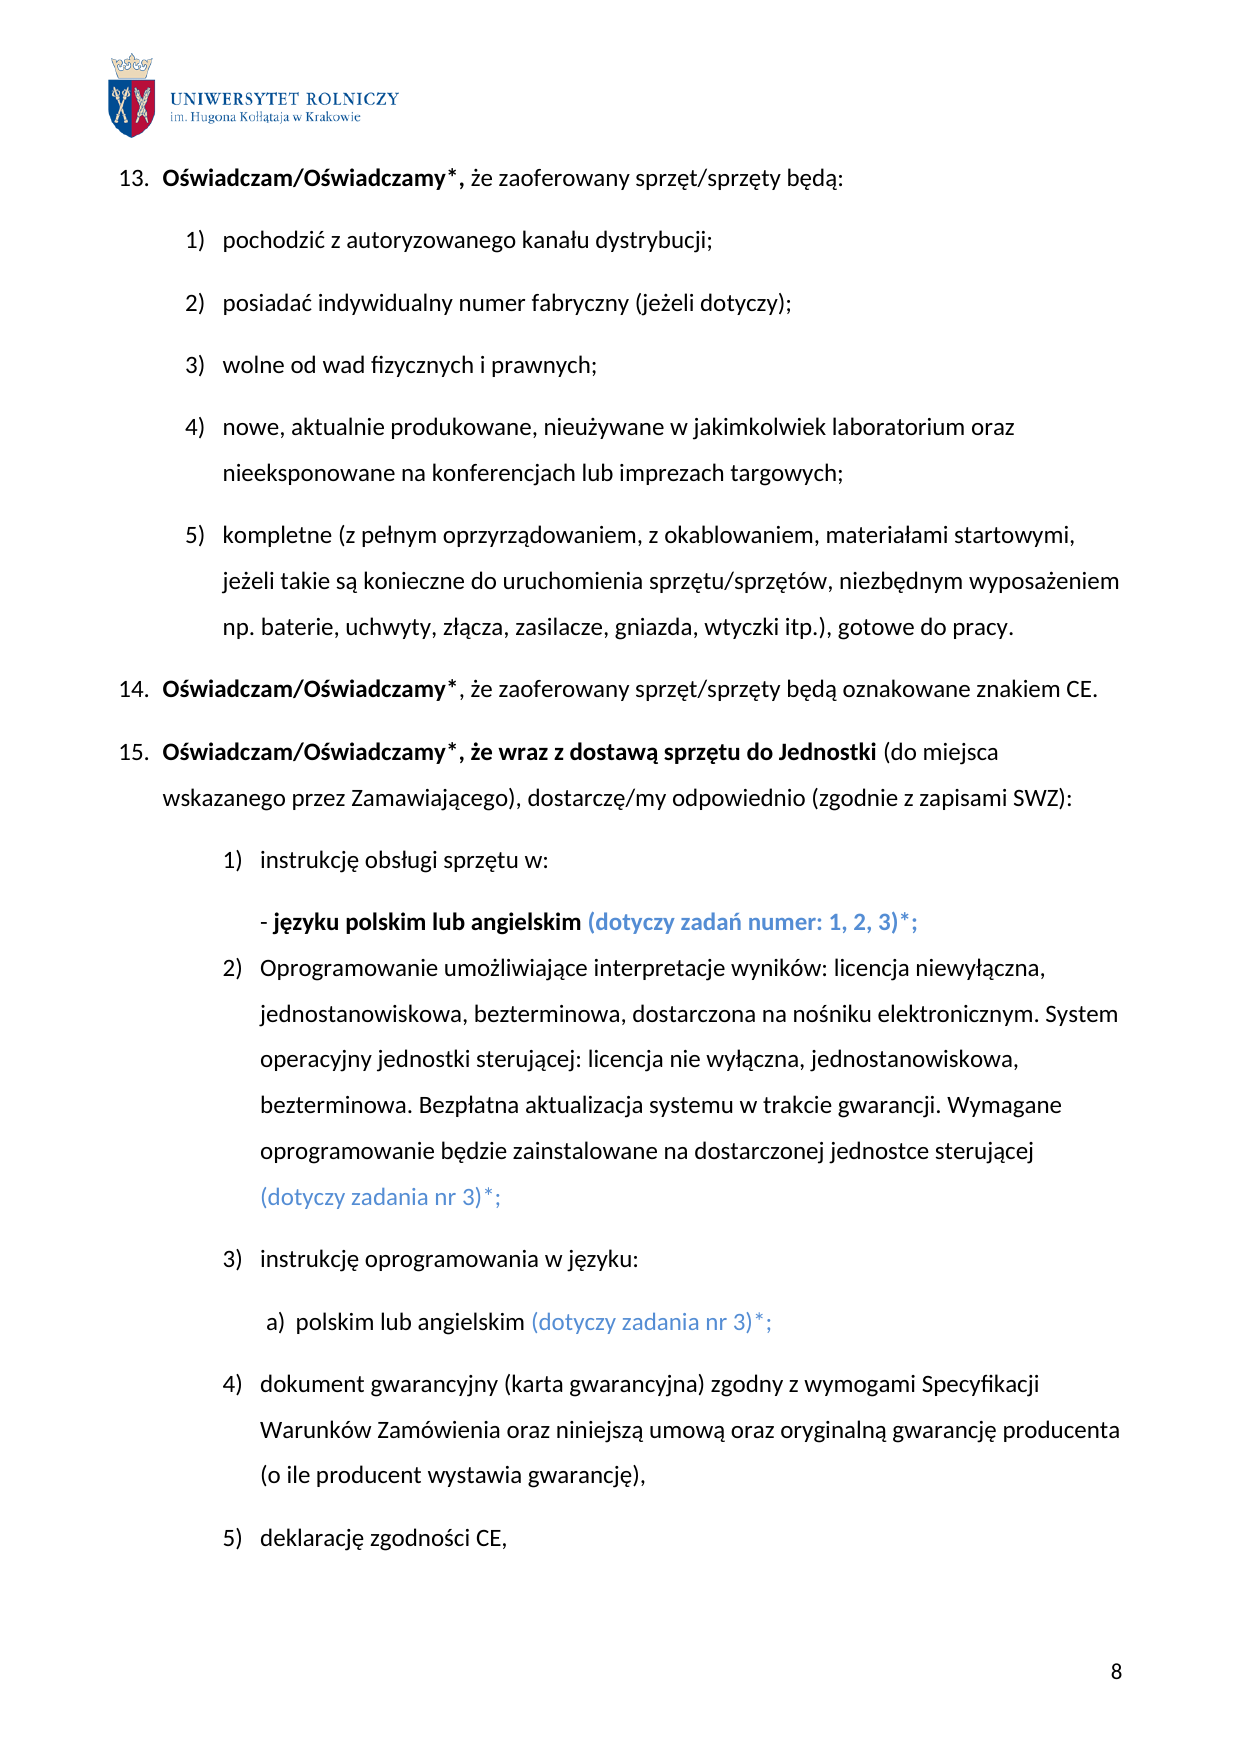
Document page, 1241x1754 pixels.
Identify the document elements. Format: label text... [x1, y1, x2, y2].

list kompletne (z pełnym oprzyrządowaniem, z okablowaniem, materiałami startowymi, jeżeli takie są konieczne do uruchomienia sprzętu/sprzętów, niezbędnym wyposażeniem np. baterie, uchwyty, złącza, zasilacze, gniazda, wtyczki itp.), gotowe do pracy. [185, 520, 1122, 642]
list instrukcję obsługi sprzętu w: [222, 844, 1122, 874]
list posiadać indywidualny numer fabryczny (jeżeli dotyczy); [185, 287, 1122, 317]
picture [104, 53, 412, 141]
list wolne od wad fizycznych i prawnych; [185, 349, 1122, 380]
list instrukcję oprogramowania w języku: [222, 1243, 1122, 1274]
list Oprogramowanie umożliwiające interpretacje wyników: licencja niewyłączna, jednostanowiskowa, bezterminowa, dostarczona na nośniku elektronicznym. System operacyjny jednostki sterującej: licencja nie wyłączna, jednostanowiskowa, bezterminowa. Bezpłatna aktualizacja systemu w trakcie gwarancji. Wymagane oprogramowanie będzie zainstalowane na dostarczonej jednostce sterującej (dotyczy zadania nr 3)*; [222, 952, 1122, 1211]
list Oświadczam/Oświadczamy*, że wraz z dostawą sprzętu do Jednostki (do miejsca wskazanego przez Zamawiającego), dostarczę/my odpowiednio (zgodnie z zapisami SWZ): [118, 736, 1122, 812]
list Oświadczam/Oświadczamy*, że zaoferowany sprzęt/sprzęty będą: [118, 162, 1122, 192]
text - języku polskim lub angielskim (dotyczy zadań numer: 1, 2, 3)*; [260, 906, 1122, 937]
list nowe, aktualnie produkowane, nieużywane w jakimkolwiek laboratorium oraz nieeksponowane na konferencjach lub imprezach targowych; [185, 412, 1122, 488]
list Oświadczam/Oświadczamy*, że zaoferowany sprzęt/sprzęty będą oznakowane znakiem CE. [118, 673, 1122, 704]
list dokument gwarancyjny (karta gwarancyjna) zgodny z wymogami Specyfikacji Warunków Zamówienia oraz niniejszą umową oraz oryginalną gwarancję producenta (o ile producent wystawia gwarancję), [222, 1368, 1122, 1490]
list pochodzić z autoryzowanego kanału dystrybucji; [185, 224, 1122, 255]
list deklarację zgodności CE, [222, 1522, 1122, 1552]
list polskim lub angielskim (dotyczy zadania nr 3)*; [266, 1306, 1122, 1336]
